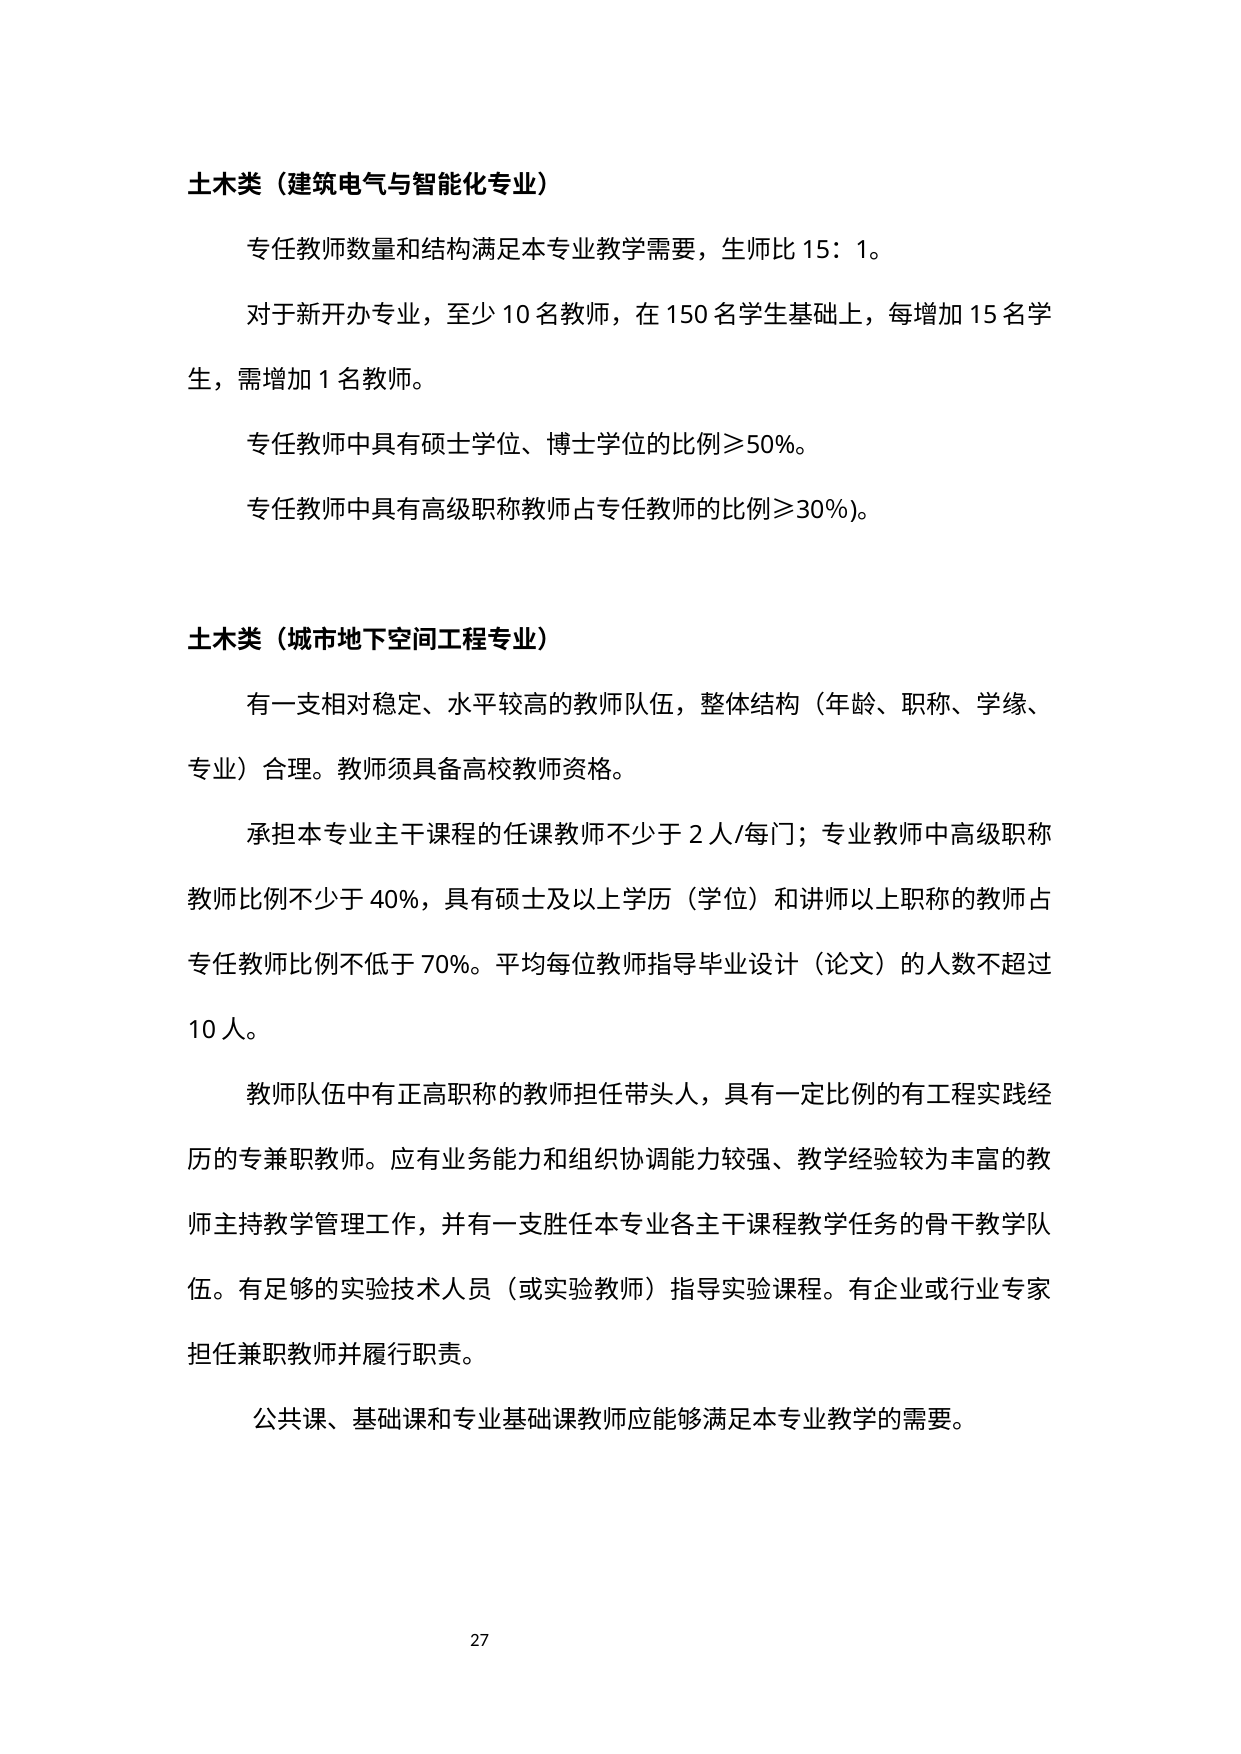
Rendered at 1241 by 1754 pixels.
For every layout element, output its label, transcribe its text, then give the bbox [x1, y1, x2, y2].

text 专任教师中具有高级职称教师占专任教师的比例≥30％)。 [187, 475, 1053, 540]
text 教师队伍中有正高职称的教师担任带头人，具有一定比例的有工程实践经历的专兼职教师。应有业务能力和组织协调能力较强、教学经验较为丰富的教师主持教学管理工作，并有一支胜任本专业各主干课程教学任务的骨干教学队伍。有足够的实验技术人员（或实验教师）指导实验课程。有企业或行业专家担任兼职教师并履行职责。 [187, 1060, 1053, 1385]
text 对于新开办专业，至少10名教师，在150名学生基础上，每增加15名学生，需增加1名教师。 [187, 280, 1053, 410]
text 专任教师中具有硕士学位、博士学位的比例≥50%。 [187, 410, 1053, 475]
text 公共课、基础课和专业基础课教师应能够满足本专业教学的需要。 [187, 1385, 1053, 1450]
text 专任教师数量和结构满足本专业教学需要，生师比 15：1。 [187, 215, 1053, 280]
text 承担本专业主干课程的任课教师不少于2人/每门；专业教师中高级职称教师比例不少于40%，具有硕士及以上学历（学位）和讲师以上职称的教师占专任教师比例不低于70%。平均每位教师指导毕业设计（论文）的人数不超过10人。 [187, 800, 1053, 1060]
subtitle 土木类（城市地下空间工程专业） [187, 605, 1053, 670]
subtitle 土木类（建筑电气与智能化专业） [187, 150, 1053, 215]
text 有一支相对稳定、水平较高的教师队伍，整体结构（年龄、职称、学缘、专业）合理。教师须具备高校教师资格。 [187, 670, 1053, 800]
